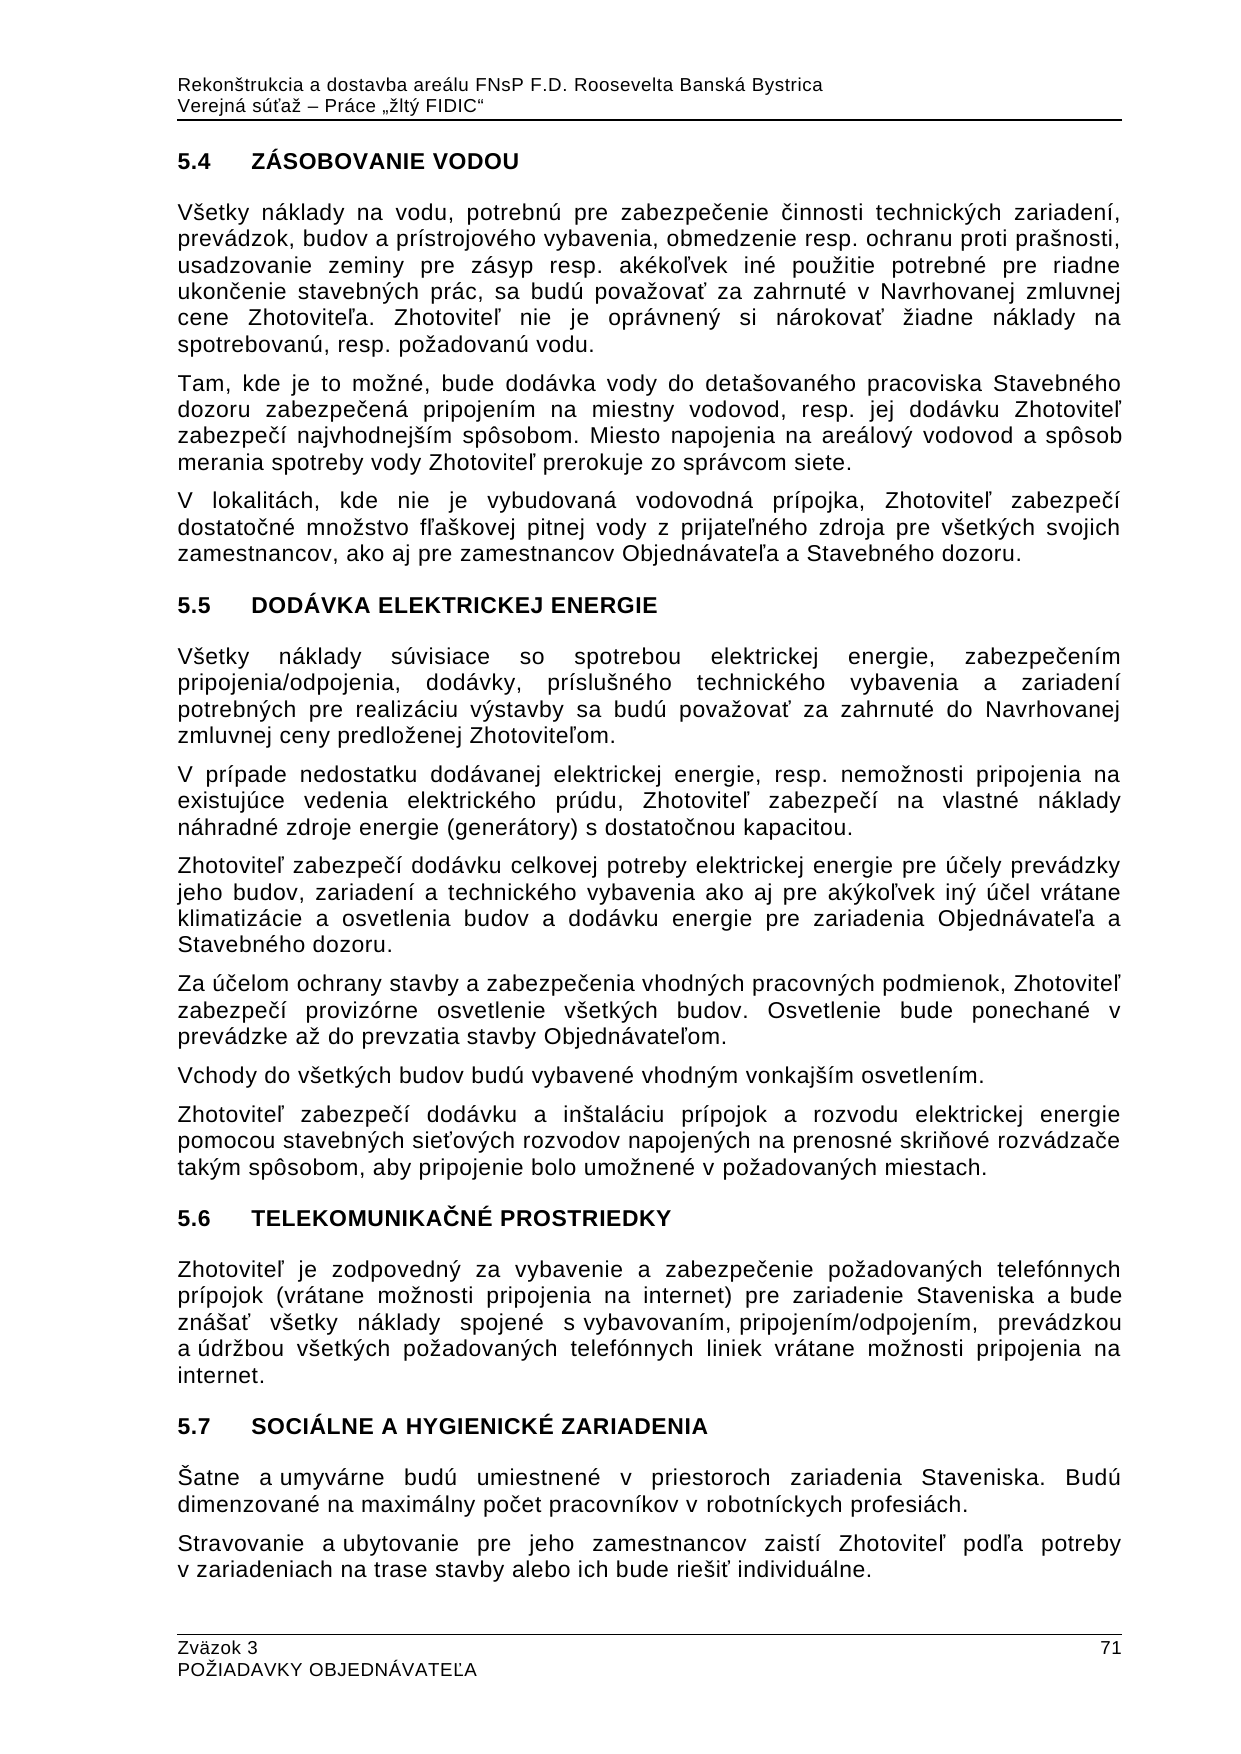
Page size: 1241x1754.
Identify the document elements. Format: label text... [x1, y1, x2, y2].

text Zhotoviteľ je zodpovedný za vybavenie a zabezpečenie požadovaných telefónnych prípojok (vrátane možnosti pripojenia na internet) pre zariadenie Staveniska a bude znášať všetky náklady spojené s vybavovaním, pripojením/odpojením, prevádzkou a údržbou všetkých požadovaných telefónnych liniek vrátane možnosti pripojenia na internet. [177, 1256, 1122, 1388]
subtitle 5.6 Telekomunikačné prostriedky [177, 1205, 1122, 1231]
text Vchody do všetkých budov budú vybavené vhodným vonkajším osvetlením. [177, 1062, 1122, 1088]
text Za účelom ochrany stavby a zabezpečenia vhodných pracovných podmienok, Zhotoviteľ zabezpečí provizórne osvetlenie všetkých budov. Osvetlenie bude ponechané v prevádzke až do prevzatia stavby Objednávateľom. [177, 970, 1122, 1049]
text V lokalitách, kde nie je vybudovaná vodovodná prípojka, Zhotoviteľ zabezpečí dostatočné množstvo fľaškovej pitnej vody z prijateľného zdroja pre všetkých svojich zamestnancov, ako aj pre zamestnancov Objednávateľa a Stavebného dozoru. [177, 487, 1122, 567]
subtitle 5.5 Dodávka elektrickej energie [177, 592, 1122, 618]
subtitle 5.7 Sociálne a hygienické zariadenia [177, 1413, 1122, 1439]
text Všetky náklady na vodu, potrebnú pre zabezpečenie činnosti technických zariadení, prevádzok, budov a prístrojového vybavenia, obmedzenie resp. ochranu proti prašnosti, usadzovanie zeminy pre zásyp resp. akékoľvek iné použitie potrebné pre riadne ukončenie stavebných prác, sa budú považovať za zahrnuté v Navrhovanej zmluvnej cene Zhotoviteľa. Zhotoviteľ nie je oprávnený si nárokovať žiadne náklady na spotrebovanú, resp. požadovanú vodu. [177, 199, 1122, 357]
text Tam, kde je to možné, bude dodávka vody do detašovaného pracoviska Stavebného dozoru zabezpečená pripojením na miestny vodovod, resp. jej dodávku Zhotoviteľ zabezpečí najvhodnejším spôsobom. Miesto napojenia na areálový vodovod a spôsob merania spotreby vody Zhotoviteľ prerokuje zo správcom siete. [177, 369, 1122, 475]
text Zhotoviteľ zabezpečí dodávku celkovej potreby elektrickej energie pre účely prevádzky jeho budov, zariadení a technického vybavenia ako aj pre akýkoľvek iný účel vrátane klimatizácie a osvetlenia budov a dodávku energie pre zariadenia Objednávateľa a Stavebného dozoru. [177, 852, 1122, 958]
text Všetky náklady súvisiace so spotrebou elektrickej energie, zabezpečením pripojenia/odpojenia, dodávky, príslušného technického vybavenia a zariadení potrebných pre realizáciu výstavby sa budú považovať za zahrnuté do Navrhovanej zmluvnej ceny predloženej Zhotoviteľom. [177, 643, 1122, 748]
text V prípade nedostatku dodávanej elektrickej energie, resp. nemožnosti pripojenia na existujúce vedenia elektrického prúdu, Zhotoviteľ zabezpečí na vlastné náklady náhradné zdroje energie (generátory) s dostatočnou kapacitou. [177, 761, 1122, 840]
subtitle 5.4 Zásobovanie vodou [177, 148, 1122, 174]
text Šatne a umyvárne budú umiestnené v priestoroch zariadenia Staveniska. Budú dimenzované na maximálny počet pracovníkov v robotníckych profesiách. [177, 1464, 1122, 1517]
text Zhotoviteľ zabezpečí dodávku a inštaláciu prípojok a rozvodu elektrickej energie pomocou stavebných sieťových rozvodov napojených na prenosné skriňové rozvádzače takým spôsobom, aby pripojenie bolo umožnené v požadovaných miestach. [177, 1101, 1122, 1180]
text Stravovanie a ubytovanie pre jeho zamestnancov zaistí Zhotoviteľ podľa potreby v zariadeniach na trase stavby alebo ich bude riešiť individuálne. [177, 1529, 1122, 1582]
